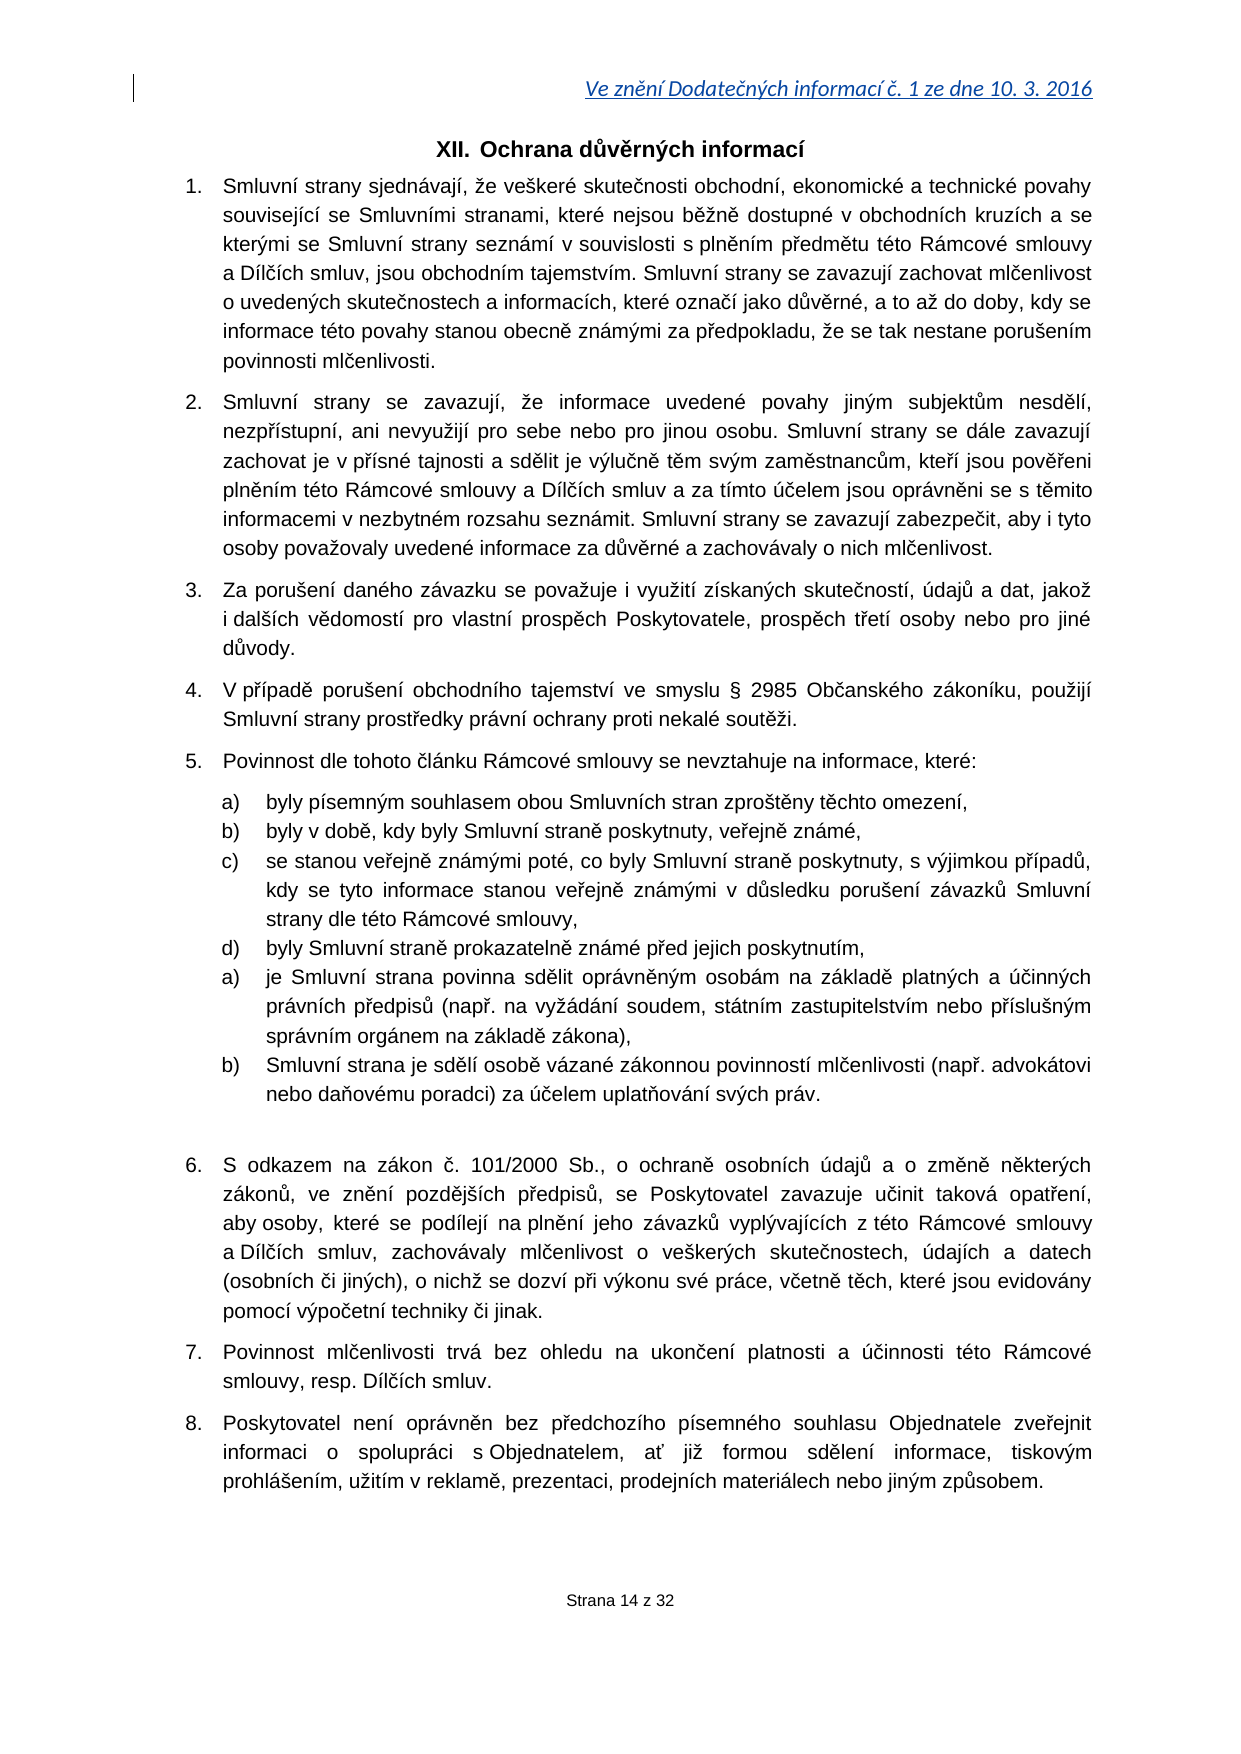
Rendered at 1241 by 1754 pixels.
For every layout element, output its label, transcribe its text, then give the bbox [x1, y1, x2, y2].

list je Smluvní strana povinna sdělit oprávněným osobám na základě platných a účinných právních předpisů (např. na vyžádání soudem, státním zastupitelstvím nebo příslušným správním orgánem na základě zákona), [221, 960, 1093, 1047]
list Povinnost dle tohoto článku Rámcové smlouvy se nevztahuje na informace, které: [185, 743, 1093, 772]
list Smluvní strany sjednávají, že veškeré skutečnosti obchodní, ekonomické a technické povahy související se Smluvními stranami, které nejsou běžně dostupné v obchodních kruzích a se kterými se Smluvní strany seznámí v souvislosti s plněním předmětu této Rámcové smlouvy a Dílčích smluv, jsou obchodním tajemstvím. Smluvní strany se zavazují zachovat mlčenlivost o uvedených skutečnostech a informacích, které označí jako důvěrné, a to až do doby, kdy se informace této povahy stanou obecně známými za předpokladu, že se tak nestane porušením povinnosti mlčenlivosti. [185, 168, 1093, 372]
list Povinnost mlčenlivosti trvá bez ohledu na ukončení platnosti a účinnosti této Rámcové smlouvy, resp. Dílčích smluv. [185, 1335, 1093, 1393]
list Za porušení daného závazku se považuje i využití získaných skutečností, údajů a dat, jakož i dalších vědomostí pro vlastní prospěch Poskytovatele, prospěch třetí osoby nebo pro jiné důvody. [185, 572, 1093, 660]
list byly v době, kdy byly Smluvní straně poskytnuty, veřejně známé, [221, 814, 1093, 843]
list Poskytovatel není oprávněn bez předchozího písemného souhlasu Objednatele zveřejnit informaci o spolupráci s Objednatelem, ať již formou sdělení informace, tiskovým prohlášením, užitím v reklamě, prezentaci, prodejních materiálech nebo jiným způsobem. [185, 1406, 1093, 1493]
list S odkazem na zákon č. 101/2000 Sb., o ochraně osobních údajů a o změně některých zákonů, ve znění pozdějších předpisů, se Poskytovatel zavazuje učinit taková opatření, aby osoby, které se podílejí na plnění jeho závazků vyplývajících z této Rámcové smlouvy a Dílčích smluv, zachovávaly mlčenlivost o veškerých skutečnostech, údajích a datech (osobních či jiných), o nichž se dozví při výkonu své práce, včetně těch, které jsou evidovány pomocí výpočetní techniky či jinak. [185, 1147, 1093, 1322]
list V případě porušení obchodního tajemství ve smyslu § 2985 Občanského zákoníku, použijí Smluvní strany prostředky právní ochrany proti nekalé soutěži. [185, 672, 1093, 731]
list byly písemným souhlasem obou Smluvních stran zproštěny těchto omezení, [221, 785, 1093, 814]
list byly Smluvní straně prokazatelně známé před jejich poskytnutím, [221, 931, 1093, 960]
list se stanou veřejně známými poté, co byly Smluvní straně poskytnuty, s výjimkou případů, kdy se tyto informace stanou veřejně známými v důsledku porušení závazků Smluvní strany dle této Rámcové smlouvy, [221, 843, 1093, 931]
list Ochrana důvěrných informací [148, 133, 1093, 162]
list Smluvní strana je sdělí osobě vázané zákonnou povinností mlčenlivosti (např. advokátovi nebo daňovému poradci) za účelem uplatňování svých práv. [221, 1047, 1093, 1106]
list Smluvní strany se zavazují, že informace uvedené povahy jiným subjektům nesdělí, nezpřístupní, ani nevyužijí pro sebe nebo pro jinou osobu. Smluvní strany se dále zavazují zachovat je v přísné tajnosti a sdělit je výlučně těm svým zaměstnancům, kteří jsou pověřeni plněním této Rámcové smlouvy a Dílčích smluv a za tímto účelem jsou oprávněni se s těmito informacemi v nezbytném rozsahu seznámit. Smluvní strany se zavazují zabezpečit, aby i tyto osoby považovaly uvedené informace za důvěrné a zachovávaly o nich mlčenlivost. [185, 385, 1093, 560]
